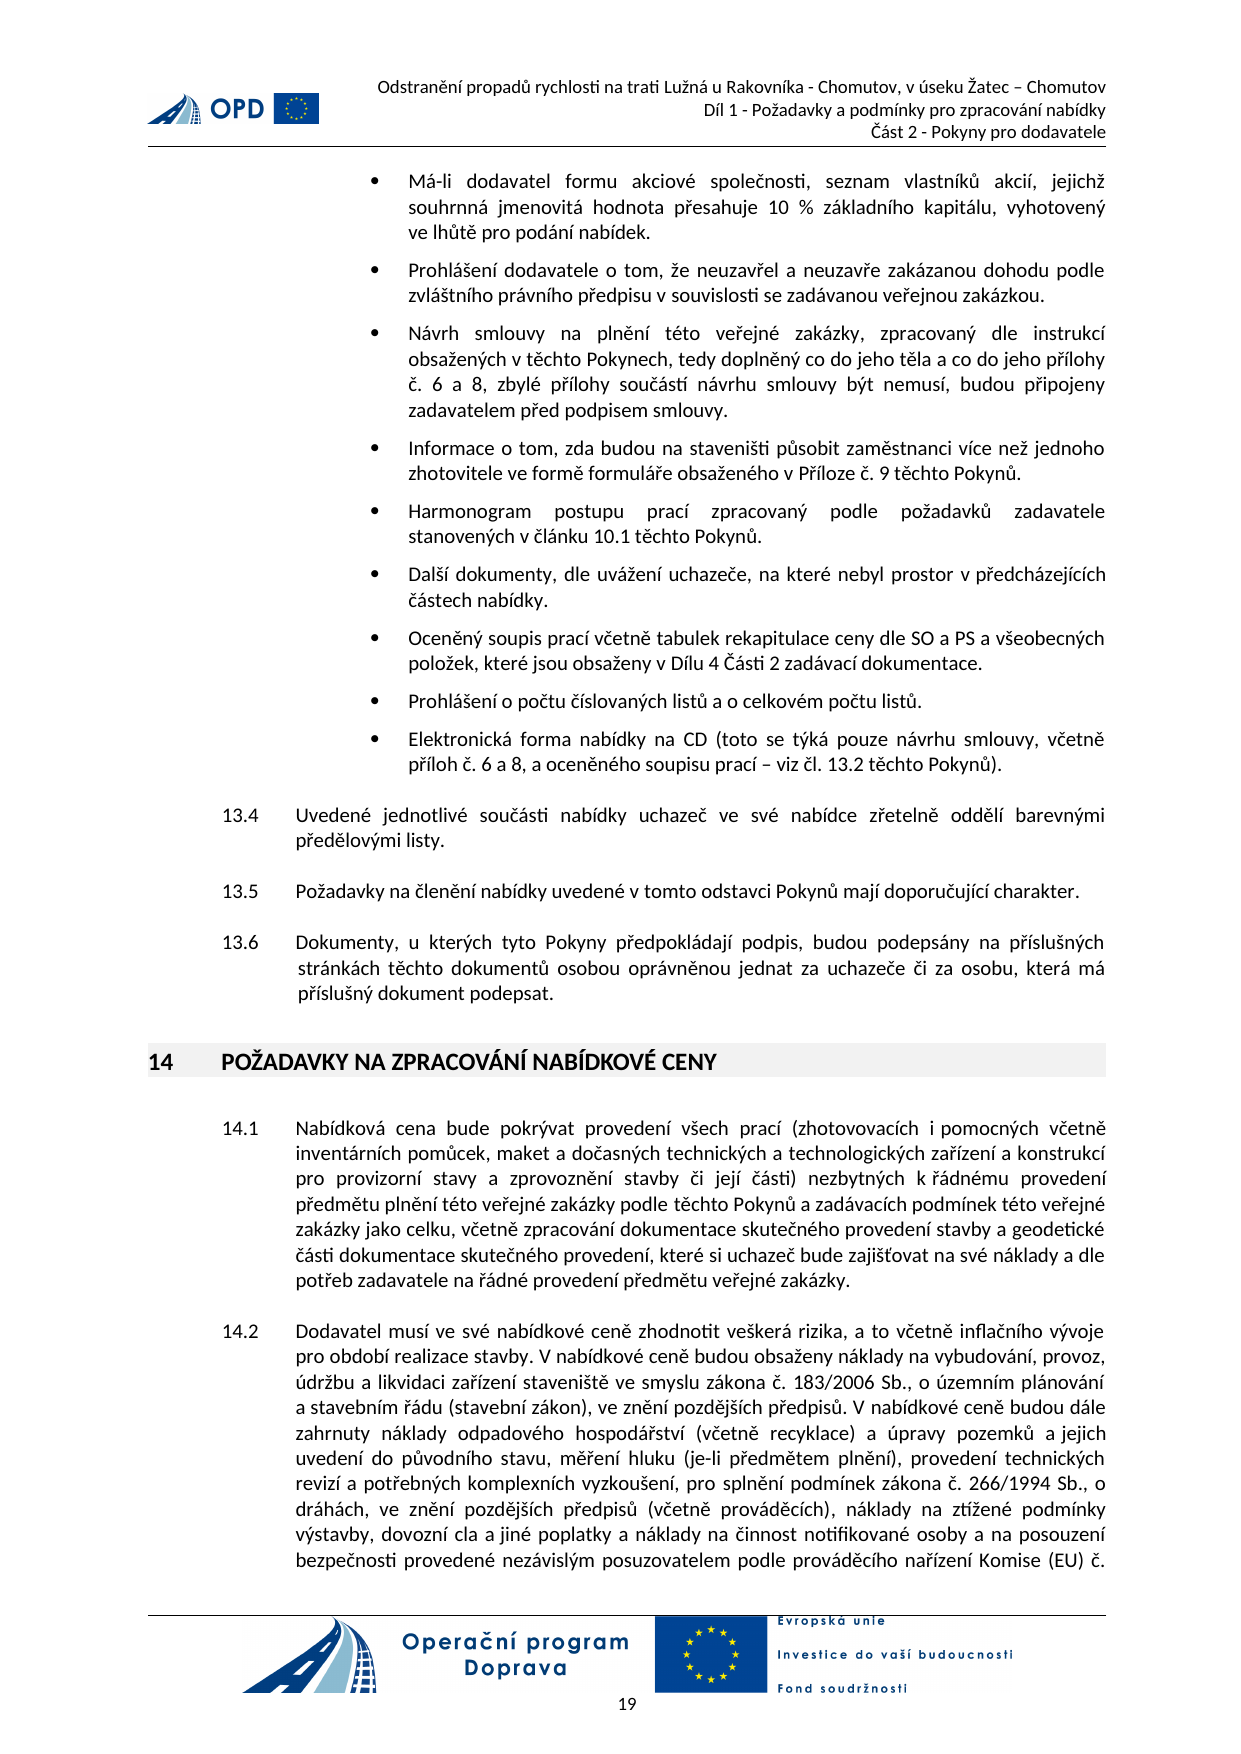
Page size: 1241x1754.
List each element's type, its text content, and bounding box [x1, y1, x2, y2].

list Další dokumenty, dle uvážení uchazeče, na které nebyl prostor v předcházejících částech nabídky. [371, 561, 1106, 612]
list Elektronická forma nabídky na CD (toto se týká pouze návrhu smlouvy, včetně příloh č. 6 a 8, a oceněného soupisu prací – viz čl. 13.2 těchto Pokynů). [371, 726, 1106, 777]
list Prohlášení dodavatele o tom, že neuzavřel a neuzavře zakázanou dohodu podle zvláštního právního předpisu v souvislosti se zadávanou veřejnou zakázkou. [371, 257, 1106, 308]
picture [147, 93, 319, 124]
list Prohlášení o počtu číslovaných listů a o celkovém počtu listů. [371, 688, 1106, 713]
list Informace o tom, zda budou na staveništi působit zaměstnanci více než jednoho zhotovitele ve formě formuláře obsaženého v Příloze č. 9 těchto Pokynů. [371, 435, 1106, 486]
list Má-li dodavatel formu akciové společnosti, seznam vlastníků akcií, jejichž souhrnná jmenovitá hodnota přesahuje 10 % základního kapitálu, vyhotovený ve lhůtě pro podání nabídek. [371, 168, 1106, 245]
list Dokumenty, u kterých tyto Pokyny předpokládají podpis, budou podepsány na příslušných stránkách těchto dokumentů osobou oprávněnou jednat za uchazeče či za osobu, která má příslušný dokument podepsat. [222, 929, 1106, 1006]
list Návrh smlouvy na plnění této veřejné zakázky, zpracovaný dle instrukcí obsažených v těchto Pokynech, tedy doplněný co do jeho těla a co do jeho přílohy č. 6 a 8, zbylé přílohy součástí návrhu smlouvy být nemusí, budou připojeny zadavatelem před podpisem smlouvy. [371, 321, 1106, 422]
list Uvedené jednotlivé součásti nabídky uchazeč ve své nabídce zřetelně oddělí barevnými předělovými listy. [222, 802, 1106, 853]
list Harmonogram postupu prací zpracovaný podle požadavků zadavatele stanovených v článku 10.1 těchto Pokynů. [371, 498, 1106, 549]
list Požadavky na členění nabídky uvedené v tomto odstavci Pokynů mají doporučující charakter. [222, 878, 1106, 904]
picture [242, 1616, 1012, 1693]
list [222, 1318, 1106, 1572]
list Nabídková cena bude pokrývat provedení všech prací (zhotovovacích i pomocných včetně inventárních pomůcek, maket a dočasných technických a technologických zařízení a konstrukcí pro provizorní stavy a zprovoznění stavby či její části) nezbytných k řádnému provedení předmětu plnění této veřejné zakázky podle těchto Pokynů a zadávacích podmínek této veřejné zakázky jako celku, včetně zpracování dokumentace skutečného provedení stavby a geodetické části dokumentace skutečného provedení, které si uchazeč bude zajišťovat na své náklady a dle potřeb zadavatele na řádné provedení předmětu veřejné zakázky. [222, 1115, 1106, 1293]
list Oceněný soupis prací včetně tabulek rekapitulace ceny dle SO a PS a všeobecných položek, které jsou obsaženy v Dílu 4 Části 2 zadávací dokumentace. [371, 625, 1106, 676]
subtitle POŽADAVKY NA ZPRACOVÁNÍ NABÍDKOVÉ CENY [148, 1043, 1106, 1077]
